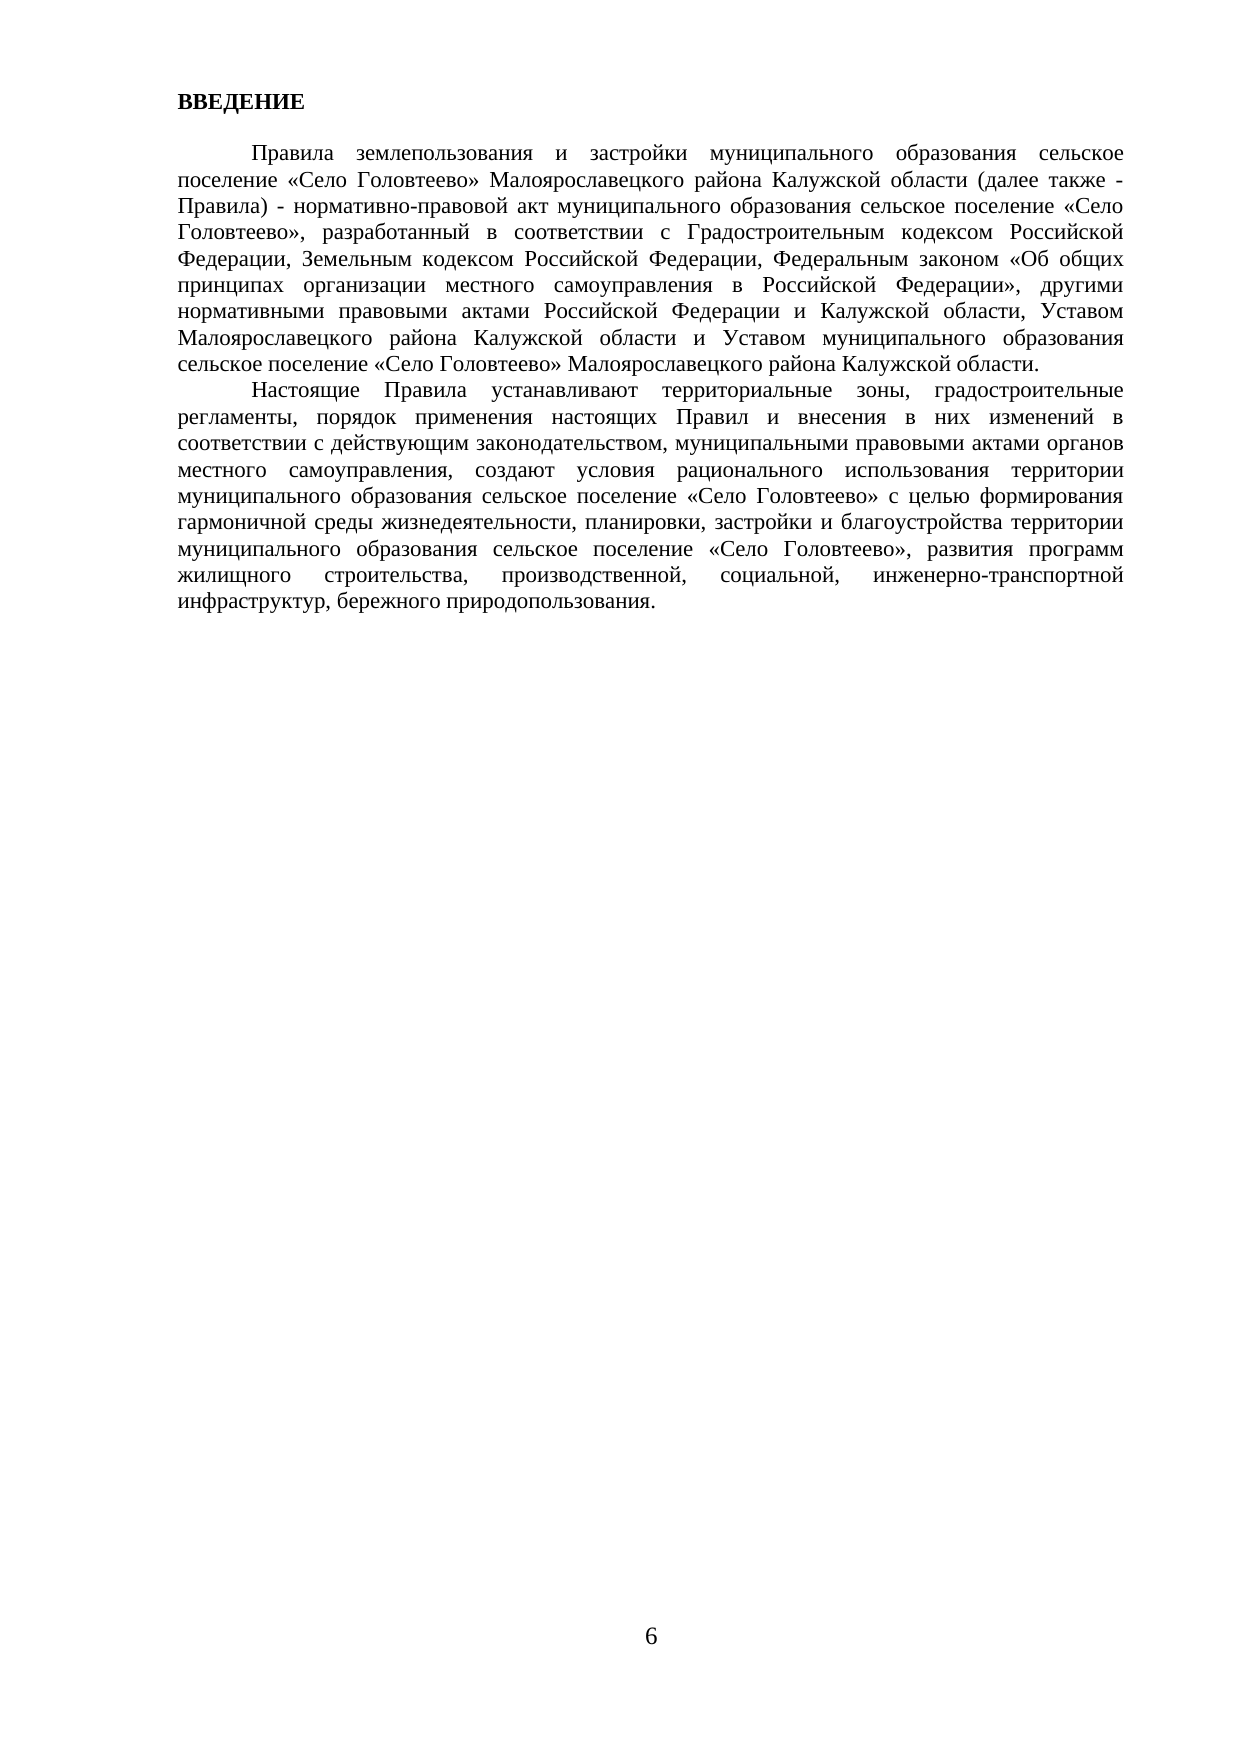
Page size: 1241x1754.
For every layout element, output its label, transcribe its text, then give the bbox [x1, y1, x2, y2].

text Настоящие Правила устанавливают территориальные зоны, градостроительные регламенты, порядок применения настоящих Правил и внесения в них изменений в соответствии с действующим законодательством, муниципальными правовыми актами органов местного самоуправления, создают условия рационального использования территории муниципального образования сельское поселение «Село Головтеево» с целью формирования гармоничной среды жизнедеятельности, планировки, застройки и благоустройства территории муниципального образования сельское поселение «Село Головтеево», развития программ жилищного строительства, производственной, социальной, инженерно-транспортной инфраструктур, бережного природопользования. [177, 377, 1125, 614]
text ВВЕДЕНИЕ [177, 88, 1125, 114]
text Правила землепользования и застройки муниципального образования сельское поселение «Село Головтеево» Малоярославецкого района Калужской области (далее также - Правила) - нормативно-правовой акт муниципального образования сельское поселение «Село Головтеево», разработанный в соответствии с Градостроительным кодексом Российской Федерации, Земельным кодексом Российской Федерации, Федеральным законом «Об общих принципах организации местного самоуправления в Российской Федерации», другими нормативными правовыми актами Российской Федерации и Калужской области, Уставом Малоярославецкого района Калужской области и Уставом муниципального образования сельское поселение «Село Головтеево» Малоярославецкого района Калужской области. [177, 139, 1125, 377]
